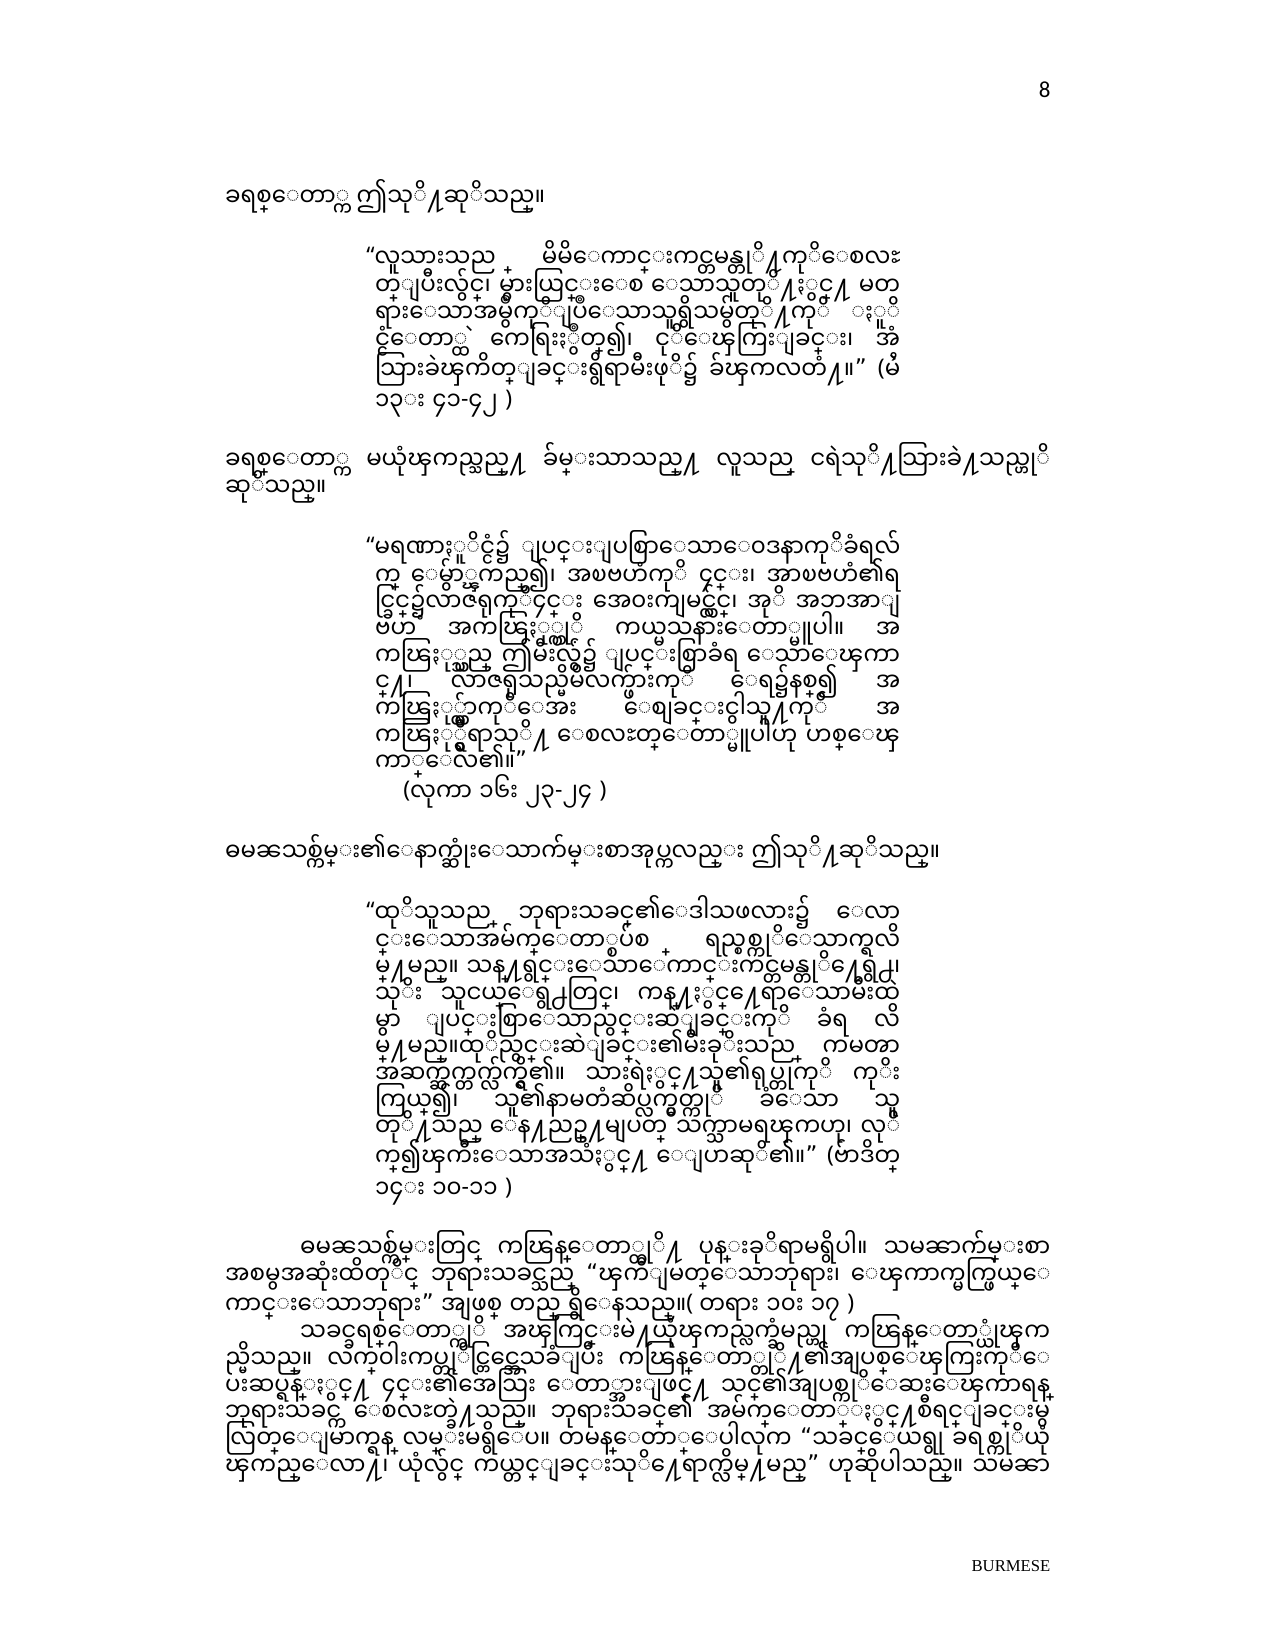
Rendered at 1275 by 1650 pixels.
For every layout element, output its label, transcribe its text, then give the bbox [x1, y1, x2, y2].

text ခရစ္ေတာ္က မယုံၾကည္သည္႔ ခ်မ္းသာသည္႔ လူသည္ ငရဲသုိ႔သြားခဲ႔သည္ဟုိဆုိသည္။ [225, 444, 1050, 497]
text “မရဏာႏူိင္ငံ၌ ျပင္းျပစြာေသာေ၀ဒနာကုိခံရလ်က္ ေမွ်ာ္ၾကည္၍၊ အၿဗဟံကုိ ၄င္း၊ အာၿဗဟံ၏ရင္ခြင္၌လာဇရုကုိ၄င္း အေ၀းကျမင္လွ်င္၊ အုိ အဘအာျဗဟံ အကၽြႏု္ပ္ကုိ ကယ္မသနားေတာ္မူပါ။ အကၽြႏု္ပ္သည္ ဤမီးလွ်ံ၌ ျပင္းစြာခံရ ေသာေၾကာင္႔၊ လာဇရုသည္မိမိလက္ဖ်ားကုိ ေရ၌နစ္၍ အကၽြႏု္ပ္လွ်ာကုိေအး ေစျခင္းငွါသူ႔ကုိ အကၽြႏု္ပ္ရွိရာသုိ႔ ေစလႊတ္ေတာ္မူပါဟု ဟစ္ေၾကာ္ေလ၏။” [366, 529, 900, 773]
text “ထုိသူသည္ ဘုရားသခင္၏ေဒါသဖလား၌ ေလာင္းေသာအမ်က္ေတာ္စပ်စ္ ရည္စစ္ကုိေသာက္ရလိမ္႔မည္။ သန္႔ရွင္းေသာေကာင္းကင္တမန္တုိ႔ေရွ႕၊ သုိး သူငယ္ေရွ႕တြင္၊ ကန္႔ႏွင္႔ေရာေသာမီးထဲမွာ ျပင္းစြာေသာညွင္းဆဲျခင္းကုိ ခံရ လိမ္႔မည္။ထုိညွင္းဆဲျခင္း၏မီးခုိးသည္ ကမၻာအဆက္ဆက္တက္လ်က္ရွိ၏။ သားရဲႏွင္႔သူ၏ရုပ္တုကုိ ကုိးကြယ္၍၊ သူ၏နာမတံဆိပ္လက္မွတ္ကုိ ခံေသာ သူတုိ႔သည္ ေန႔ညဥ္႔မျပတ္ သက္သာမရၾကဟု၊ လုိက္၍ၾကီးေသာအသံႏွင္႔ ေျပာဆုိ၏။” (ဗ်ာဒိတ္ ၁၄း ၁၀-၁၁ ) [366, 894, 900, 1201]
text ဓမၼသစ္က်မ္း၏ေနာက္ဆုံးေသာက်မ္းစာအုပ္ကလည္း ဤသုိ႔ဆုိသည္။ [225, 836, 778, 862]
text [225, 1317, 1050, 1477]
text ခရစ္ေတာ္က ဤသုိ႔ဆုိသည္။ [225, 181, 383, 208]
text ဓမၼသစ္က်မ္းတြင္ ကၽြန္ေတာ္တုိ႔ ပုန္းခုိရာမရွိပါ။ သမၼာက်မ္းစာအစမွအဆုံးထိတုိင္ ဘုရားသခင္သည္ “ၾကီျမတ္ေသာဘုရား၊ ေၾကာက္မက္ဖြယ္ေကာင္းေသာဘုရား” အျဖစ္ တည္ ရွိေနသည္။( တရား ၁၀း ၁၇ ) [225, 1232, 1050, 1317]
text ခရစ္ေတာ္က ဤသုိ႔ဆုိသည္။ [378, 181, 1050, 208]
text (လုကာ ၁၆း ၂၃-၂၄ ) [403, 773, 919, 804]
text ဓမၼသစ္က်မ္း၏ေနာက္ဆုံးေသာက်မ္းစာအုပ္ကလည္း ဤသုိ႔ဆုိသည္။ [773, 836, 1050, 862]
text “လူသားသည္ မိမိေကာင္းကင္တမန္တုိ႔ကုိေစလႊတ္ျပီးလွ်င္၊ မွားယြင္းေစ ေသာသူတုိ႔ႏွင္႔ မတရားေသာအမွဳကုိျပဳေသာသူရွိသမွ်တုိ႔ကုိ ႏူိင္ငံေတာ္ထဲ ကေရြးႏွဳတ္၍၊ ငုိေၾကြးျခင္း၊ အံသြားခဲၾကိတ္ျခင္းရွိရာမီးဖုိ၌ ခ်ၾကလတံ႔။” (မႆဲ ၁၃း ၄၁-၄၂ ) [366, 239, 900, 413]
